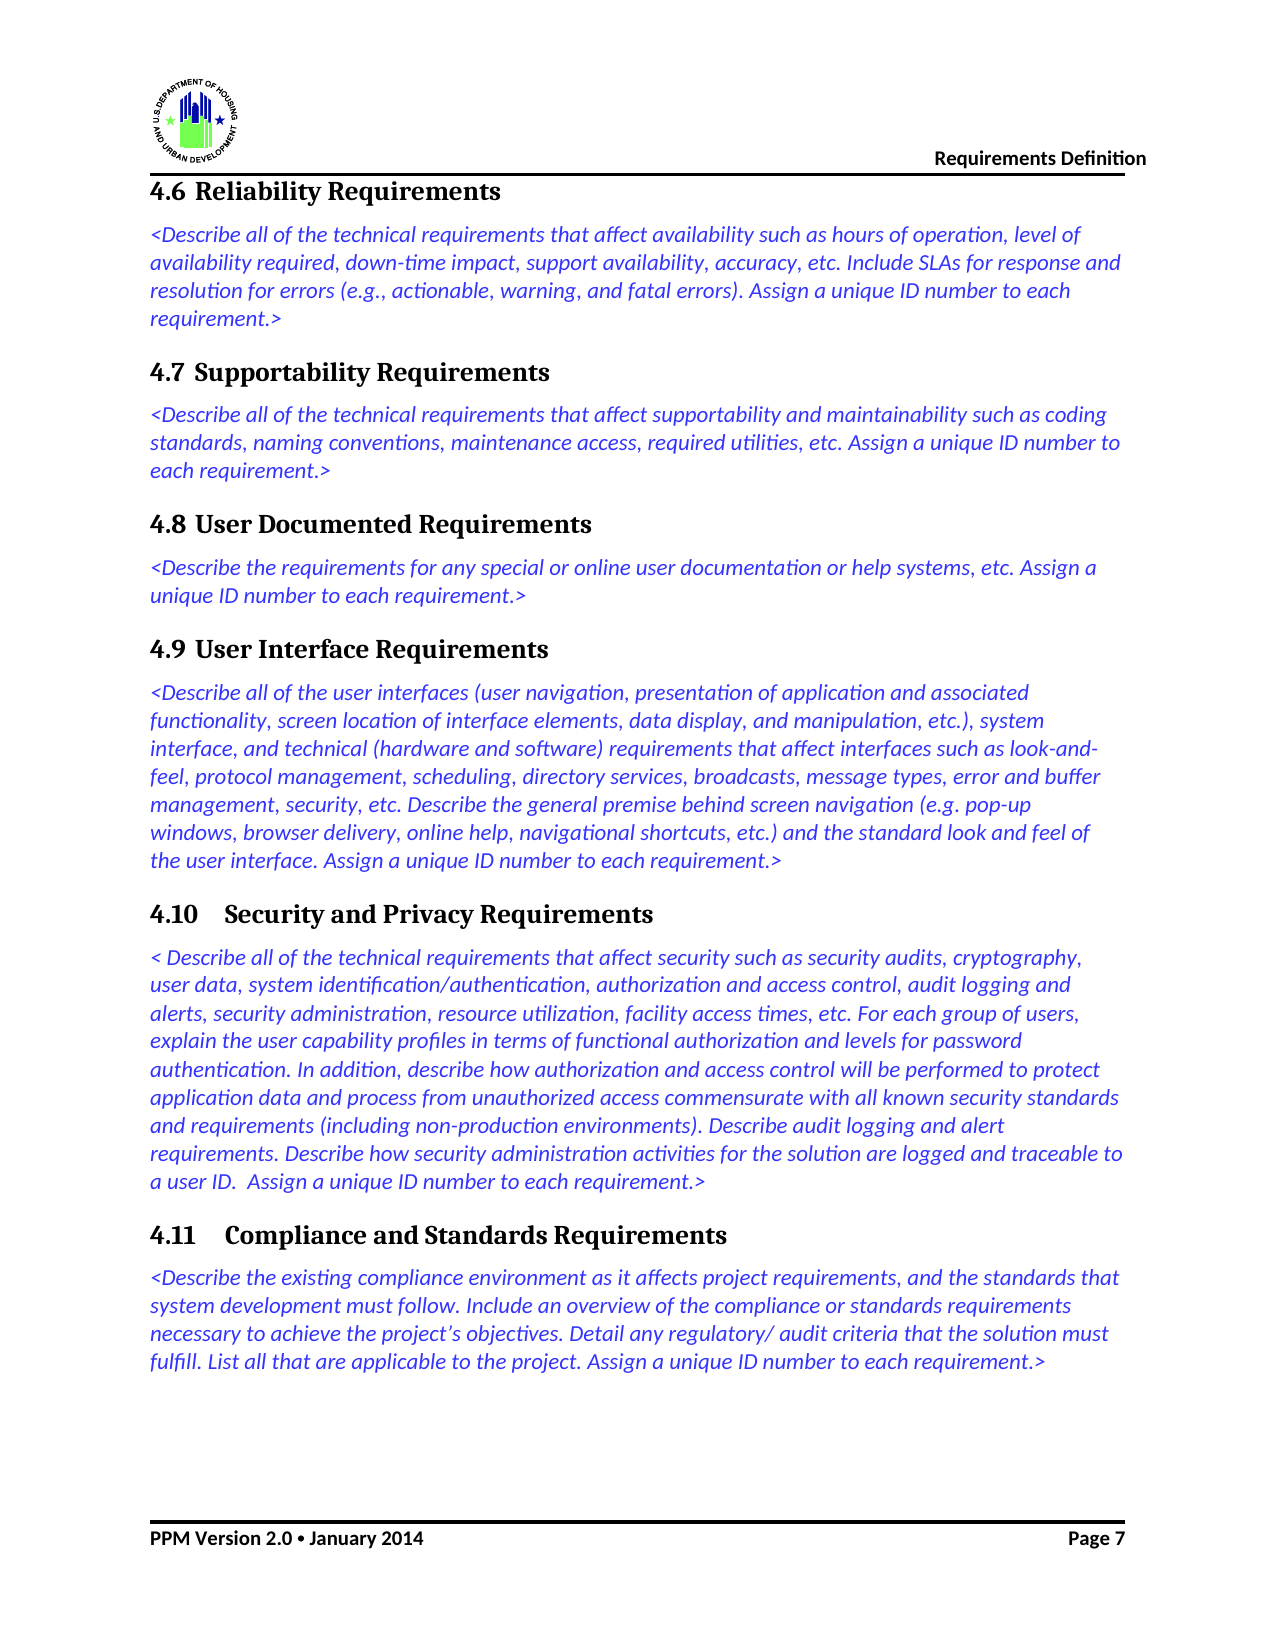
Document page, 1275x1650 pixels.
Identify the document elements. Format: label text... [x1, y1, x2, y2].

text <Describe all of the user interfaces (user navigation, presentation of application and associated functionality, screen location of interface elements, data display, and manipulation, etc.), system interface, and technical (hardware and software) requirements that affect interfaces such as look-and-feel, protocol management, scheduling, directory services, broadcasts, message types, error and buffer management, security, etc. Describe the general premise behind screen navigation (e.g. pop-up windows, browser delivery, online help, navigational shortcuts, etc.) and the standard look and feel of the user interface. Assign a unique ID number to each requirement.> [150, 678, 1125, 874]
text < Describe all of the technical requirements that affect security such as security audits, cryptography, user data, system identification/authentication, authorization and access control, audit logging and alerts, security administration, resource utilization, facility access times, etc. For each group of users, explain the user capability profiles in terms of functional authorization and levels for password authentication. In addition, describe how authorization and access control will be performed to protect application data and process from unauthorized access commensurate with all known security standards and requirements (including non-production environments). Describe audit logging and alert requirements. Describe how security administration activities for the solution are logged and traceable to a user ID. Assign a unique ID number to each requirement.> [150, 943, 1125, 1195]
subtitle User Documented Requirements [150, 509, 1125, 541]
text <Describe all of the technical requirements that affect supportability and maintainability such as coding standards, naming conventions, maintenance access, required utilities, etc. Assign a unique ID number to each requirement.> [150, 400, 1125, 484]
text <Describe the existing compliance environment as it affects project requirements, and the standards that system development must follow. Include an overview of the compliance or standards requirements necessary to achieve the project’s objectives. Detail any regulatory/ audit criteria that the solution must fulfill. List all that are applicable to the project. Assign a unique ID number to each requirement.> [150, 1263, 1125, 1376]
subtitle Reliability Requirements [150, 176, 1125, 207]
subtitle Supportability Requirements [150, 357, 1125, 388]
subtitle Security and Privacy Requirements [150, 899, 1125, 930]
subtitle Compliance and Standards Requirements [150, 1220, 1125, 1251]
subtitle User Interface Requirements [150, 634, 1125, 665]
text <Describe the requirements for any special or online user documentation or help systems, etc. Assign a unique ID number to each requirement.> [150, 553, 1125, 609]
text <Describe all of the technical requirements that affect availability such as hours of operation, level of availability required, down-time impact, support availability, accuracy, etc. Include SLAs for response and resolution for errors (e.g., actionable, warning, and fatal errors). Assign a unique ID number to each requirement.> [150, 220, 1125, 332]
